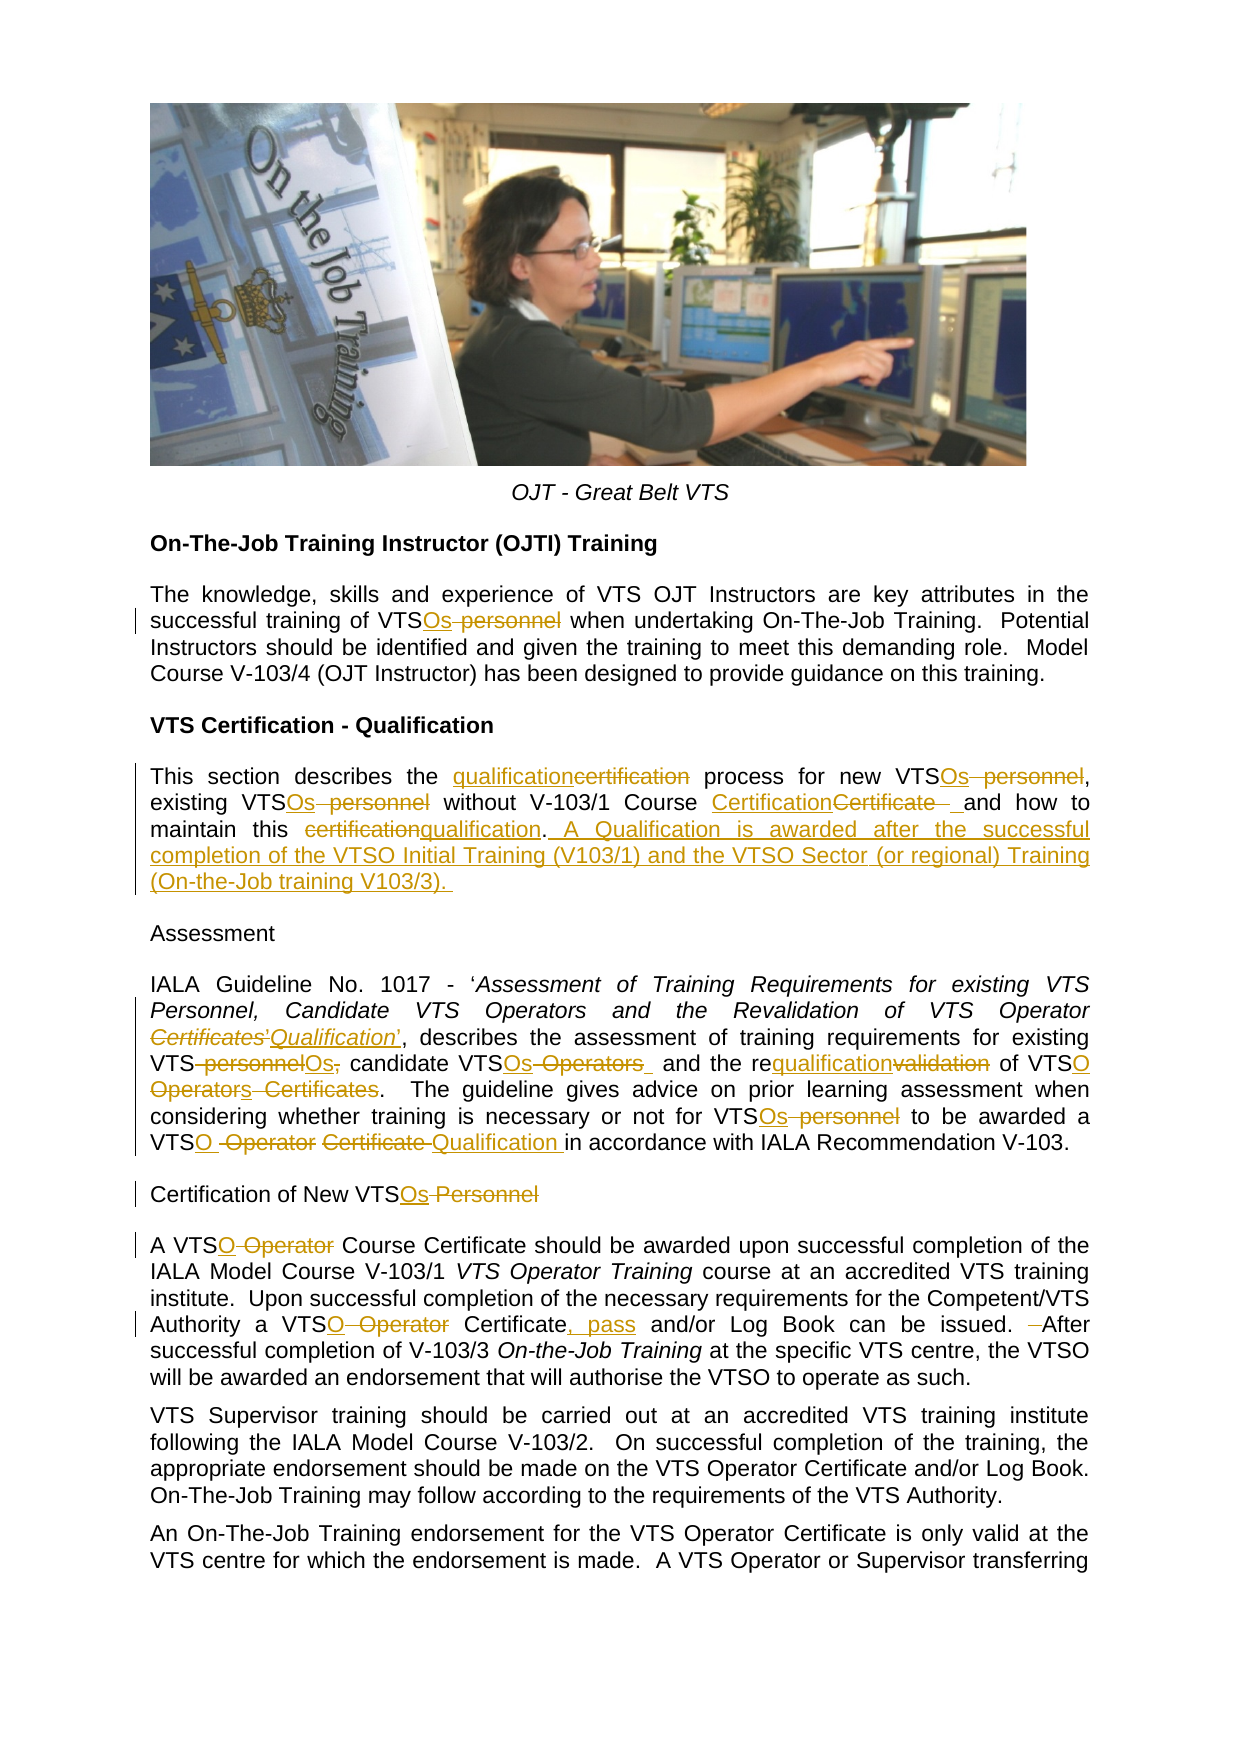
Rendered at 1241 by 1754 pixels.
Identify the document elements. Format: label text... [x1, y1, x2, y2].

list VTS Certification - Qualification [150, 712, 1090, 738]
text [150, 1520, 1090, 1573]
list Certification of New VTS [150, 1181, 1090, 1207]
text IALA Guideline No. 1017 - ‘Assessment of Training Requirements for existing VTS Personnel, Candidate VTS Operators and the Revalidation of VTS Operator , describes the assessment of training requirements for existing VTS candidate VTS and the re of VTS. The guideline gives advice on prior learning assessment when considering whether training is necessary or not for VTS to be awarded a VTS in accordance with IALA Recommendation V-103. [150, 971, 1090, 1156]
text This section describes the process for new VTS, existing VTS without V-103/1 Course and how to maintain this . [150, 866, 1090, 895]
text The knowledge, skills and experience of VTS OJT Instructors are key attributes in the successful training of VTS when undertaking On-The-Job Training. Potential Instructors should be identified and given the training to meet this demanding role. Model Course V-103/4 (OJT Instructor) has been designed to provide guidance on this training. [150, 581, 1090, 687]
text OJT - Great Belt VTS [150, 478, 1090, 505]
text A VTS Course Certificate should be awarded upon successful completion of the IALA Model Course V-103/1 VTS Operator Training course at an accredited VTS training institute. Upon successful completion of the necessary requirements for the Competent/VTS Authority a VTS Certificate and/or Log Book can be issued. After successful completion of V-103/3 On-the-Job Training at the specific VTS centre, the VTSO will be awarded an endorsement that will authorise the VTSO to operate as such. [150, 1232, 1090, 1390]
text VTS Supervisor training should be carried out at an accredited VTS training institute following the IALA Model Course V-103/2. On successful completion of the training, the appropriate endorsement should be made on the VTS Operator Certificate and/or Log Book. On-The-Job Training may follow according to the requirements of the VTS Authority. [150, 1402, 1090, 1508]
list Assessment [150, 920, 1090, 946]
list On-The-Job Training Instructor (OJTI) Training [150, 530, 1090, 556]
picture [150, 103, 1027, 466]
text This section describes the process for new VTS, existing VTS without V-103/1 Course and how to maintain this . [150, 763, 1090, 865]
